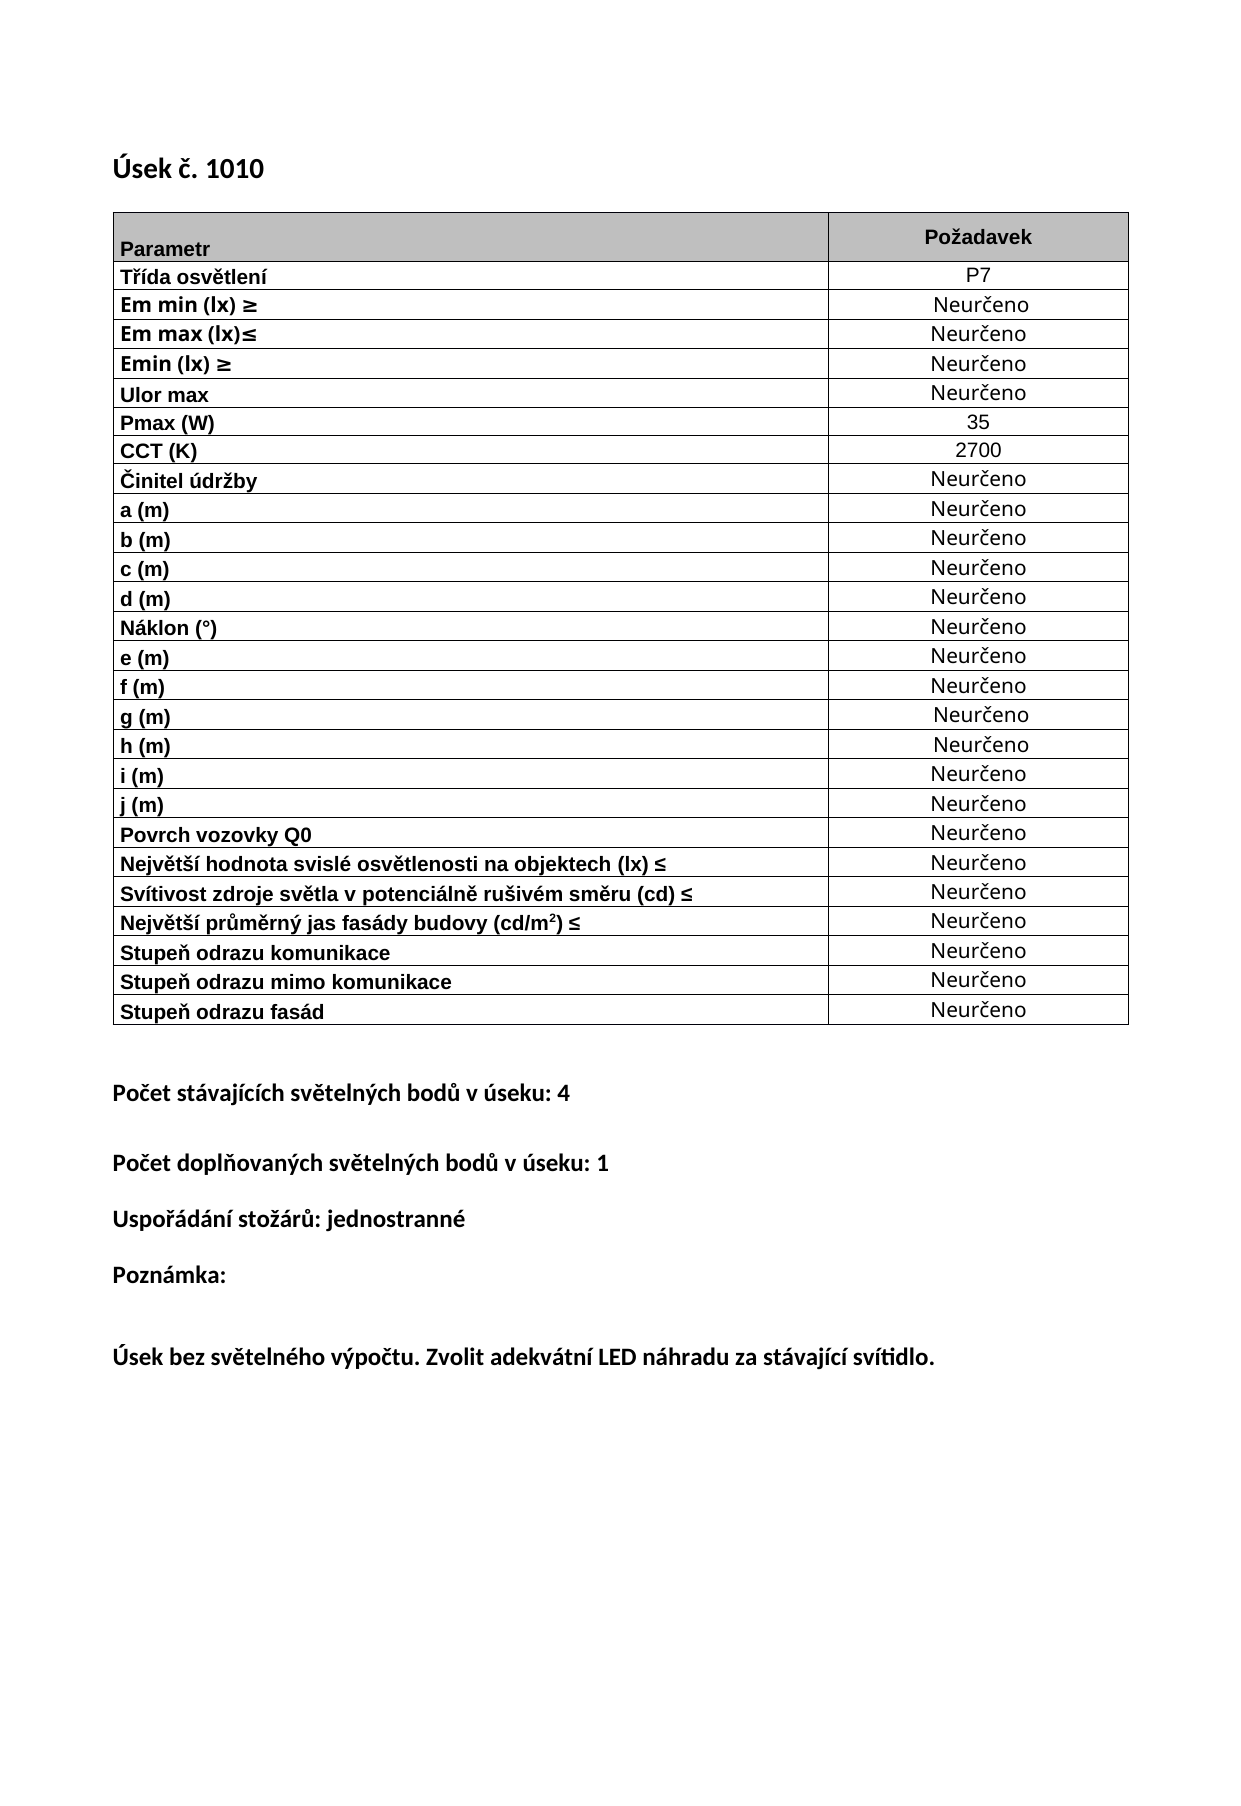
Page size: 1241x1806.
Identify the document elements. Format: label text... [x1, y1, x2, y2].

table_cell h (m) [114, 730, 828, 758]
table_cell j (m) [114, 789, 828, 817]
table_cell Neurčeno [829, 612, 1128, 640]
table_cell Neurčeno [829, 290, 1128, 318]
table_header Požadavek [829, 213, 1128, 261]
table_cell Stupeň odrazu mimo komunikace [114, 966, 828, 994]
table_cell d (m) [114, 582, 828, 611]
table_cell Činitel údržby [114, 464, 828, 493]
table_cell Neurčeno [829, 700, 1128, 729]
table_cell Neurčeno [829, 966, 1128, 994]
table_cell Stupeň odrazu komunikace [114, 936, 828, 964]
table_cell Největší hodnota svislé osvětlenosti na objektech (lx) ≤ [114, 848, 828, 876]
table_cell Neurčeno [829, 582, 1128, 611]
table_cell Neurčeno [829, 349, 1128, 377]
table_cell 35 [829, 408, 1128, 435]
table_cell a (m) [114, 494, 828, 522]
table_cell Svítivost zdroje světla v potenciálně rušivém směru (cd) ≤ [114, 877, 828, 906]
table_cell Em max (lx)≤ [114, 320, 828, 348]
text Úsek č. 1010 [112, 150, 1128, 186]
table_cell Třída osvětlení [114, 262, 828, 289]
table_cell f (m) [114, 671, 828, 699]
table_cell Neurčeno [829, 641, 1128, 670]
table_cell Neurčeno [829, 818, 1128, 847]
table_cell Ulor max [114, 379, 828, 407]
text Úsek bez světelného výpočtu. Zvolit adekvátní LED náhradu za stávající svítidlo. [112, 1341, 1128, 1372]
table_cell c (m) [114, 553, 828, 581]
table_cell Neurčeno [829, 464, 1128, 493]
table_cell Stupeň odrazu fasád [114, 995, 828, 1023]
table_cell Povrch vozovky Q0 [114, 818, 828, 847]
table_cell Neurčeno [829, 936, 1128, 964]
table_cell Pmax (W) [114, 408, 828, 435]
table_cell Neurčeno [829, 877, 1128, 906]
table_cell e (m) [114, 641, 828, 670]
text Poznámka: [112, 1259, 1128, 1290]
table_cell Neurčeno [829, 553, 1128, 581]
table_cell Neurčeno [829, 759, 1128, 788]
table_cell g (m) [114, 700, 828, 729]
text Uspořádání stožárů: jednostranné [112, 1203, 1128, 1234]
table_cell Největší průměrný jas fasády budovy (cd/m2) ≤ [114, 907, 828, 935]
table_cell Neurčeno [829, 379, 1128, 407]
table_cell Neurčeno [829, 320, 1128, 348]
table_cell Emin (lx) ≥ [114, 349, 828, 377]
table_cell P7 [829, 262, 1128, 289]
table_cell Neurčeno [829, 789, 1128, 817]
table_cell i (m) [114, 759, 828, 788]
table_cell Neurčeno [829, 848, 1128, 876]
table_cell Em min (lx) ≥ [114, 290, 828, 318]
table_header Parametr [114, 213, 828, 261]
table_cell 2700 [829, 436, 1128, 463]
table_cell Neurčeno [829, 995, 1128, 1023]
table_cell Neurčeno [829, 907, 1128, 935]
table_cell Neurčeno [829, 671, 1128, 699]
table_cell CCT (K) [114, 436, 828, 463]
table_cell b (m) [114, 523, 828, 552]
table_cell Neurčeno [829, 523, 1128, 552]
table_cell Náklon (°) [114, 612, 828, 640]
table_cell Neurčeno [829, 494, 1128, 522]
table_cell Neurčeno [829, 730, 1128, 758]
text Počet stávajících světelných bodů v úseku: 4 Počet doplňovaných světelných bodů v úseku: 1 [112, 1077, 1128, 1178]
